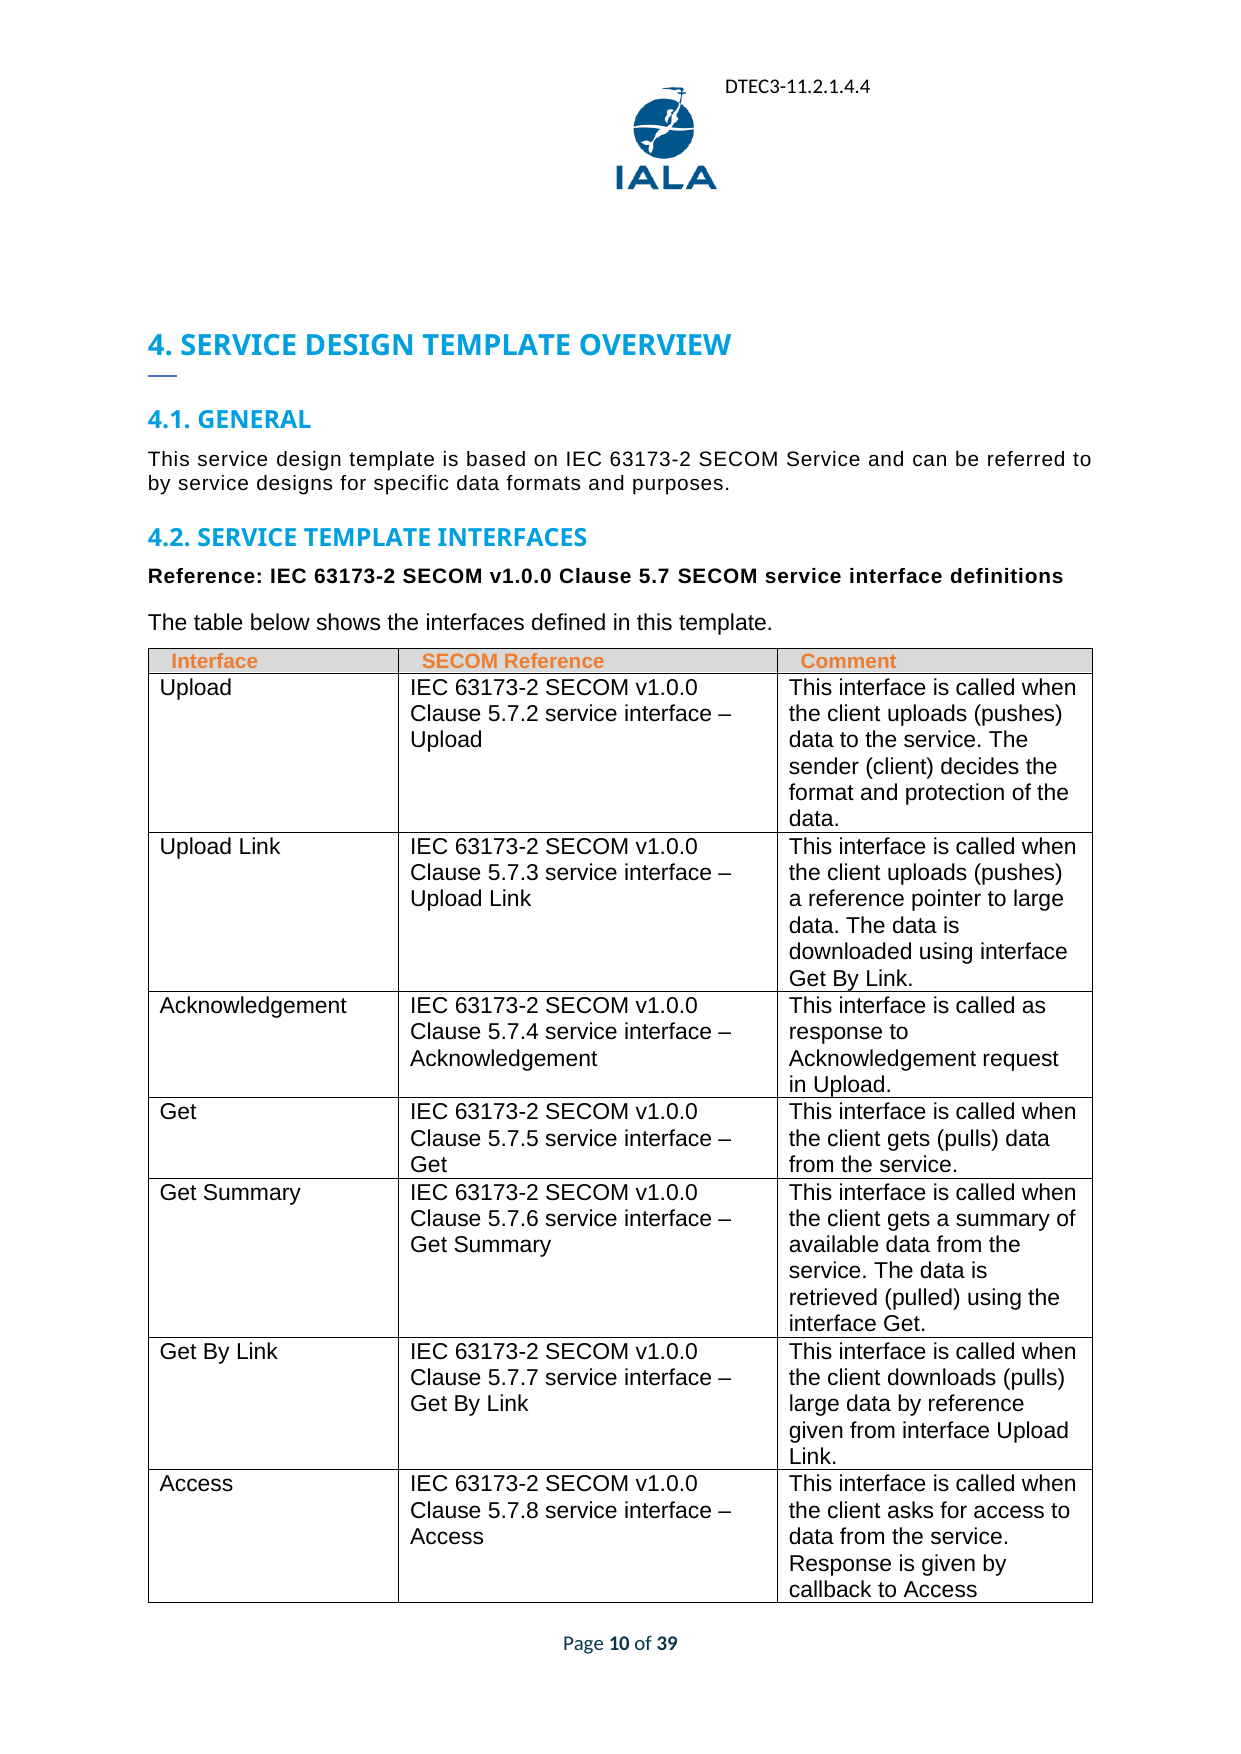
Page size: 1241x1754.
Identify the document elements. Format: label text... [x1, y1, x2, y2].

table_cell Get By Link [149, 1338, 398, 1469]
table_cell Access [149, 1470, 398, 1602]
table_header Interface [149, 649, 398, 672]
table_cell IEC 63173-2 SECOM v1.0.0 Clause 5.7.5 service interface – Get [399, 1098, 777, 1177]
table_cell This interface is called when the client gets a summary of available data from the service. The data is retrieved (pulled) using the interface Get. [778, 1179, 1092, 1337]
table_cell This interface is called when the client asks for access to data from the service. Response is given by callback to Access Notification. [778, 1470, 1092, 1602]
table_cell IEC 63173-2 SECOM v1.0.0 Clause 5.7.8 service interface – Access [399, 1470, 777, 1602]
subtitle General [148, 402, 1093, 436]
table_cell Upload Link [149, 833, 398, 991]
table_cell Upload [149, 674, 398, 832]
table_cell This interface is called when the client uploads (pushes) a reference pointer to large data. The data is downloaded using interface Get By Link. [778, 833, 1092, 991]
table_header SECOM Reference [399, 649, 777, 672]
picture [593, 75, 734, 212]
table_header Comment [778, 649, 1092, 672]
table_cell Get [149, 1098, 398, 1177]
subtitle Service Template Interfaces [148, 519, 1093, 553]
table_cell Get Summary [149, 1179, 398, 1337]
table_cell This interface is called as response to Acknowledgement request in Upload. [778, 992, 1092, 1097]
text Reference: IEC 63173-2 SECOM v1.0.0 Clause 5.7 SECOM service interface definitions [148, 564, 1093, 588]
table_cell IEC 63173-2 SECOM v1.0.0 Clause 5.7.6 service interface – Get Summary [399, 1179, 777, 1337]
table_cell This interface is called when the client uploads (pushes) data to the service. The sender (client) decides the format and protection of the data. [778, 674, 1092, 832]
table_cell IEC 63173-2 SECOM v1.0.0 Clause 5.7.4 service interface – Acknowledgement [399, 992, 777, 1097]
table_cell IEC 63173-2 SECOM v1.0.0 Clause 5.7.7 service interface – Get By Link [399, 1338, 777, 1469]
table_cell Acknowledgement [149, 992, 398, 1097]
text This service design template is based on IEC 63173-2 SECOM Service and can be referred to by service designs for specific data formats and purposes. [148, 446, 1093, 494]
table_cell This interface is called when the client gets (pulls) data from the service. [778, 1098, 1092, 1177]
table_cell This interface is called when the client downloads (pulls) large data by reference given from interface Upload Link. [778, 1338, 1092, 1469]
table_cell IEC 63173-2 SECOM v1.0.0 Clause 5.7.3 service interface – Upload Link [399, 833, 777, 991]
table_cell IEC 63173-2 SECOM v1.0.0 Clause 5.7.2 service interface – Upload [399, 674, 777, 832]
subtitle SERVICE DESIGN TEMPLATE OVERVIEW [148, 324, 1093, 363]
text The table below shows the interfaces defined in this template. [148, 609, 1093, 635]
